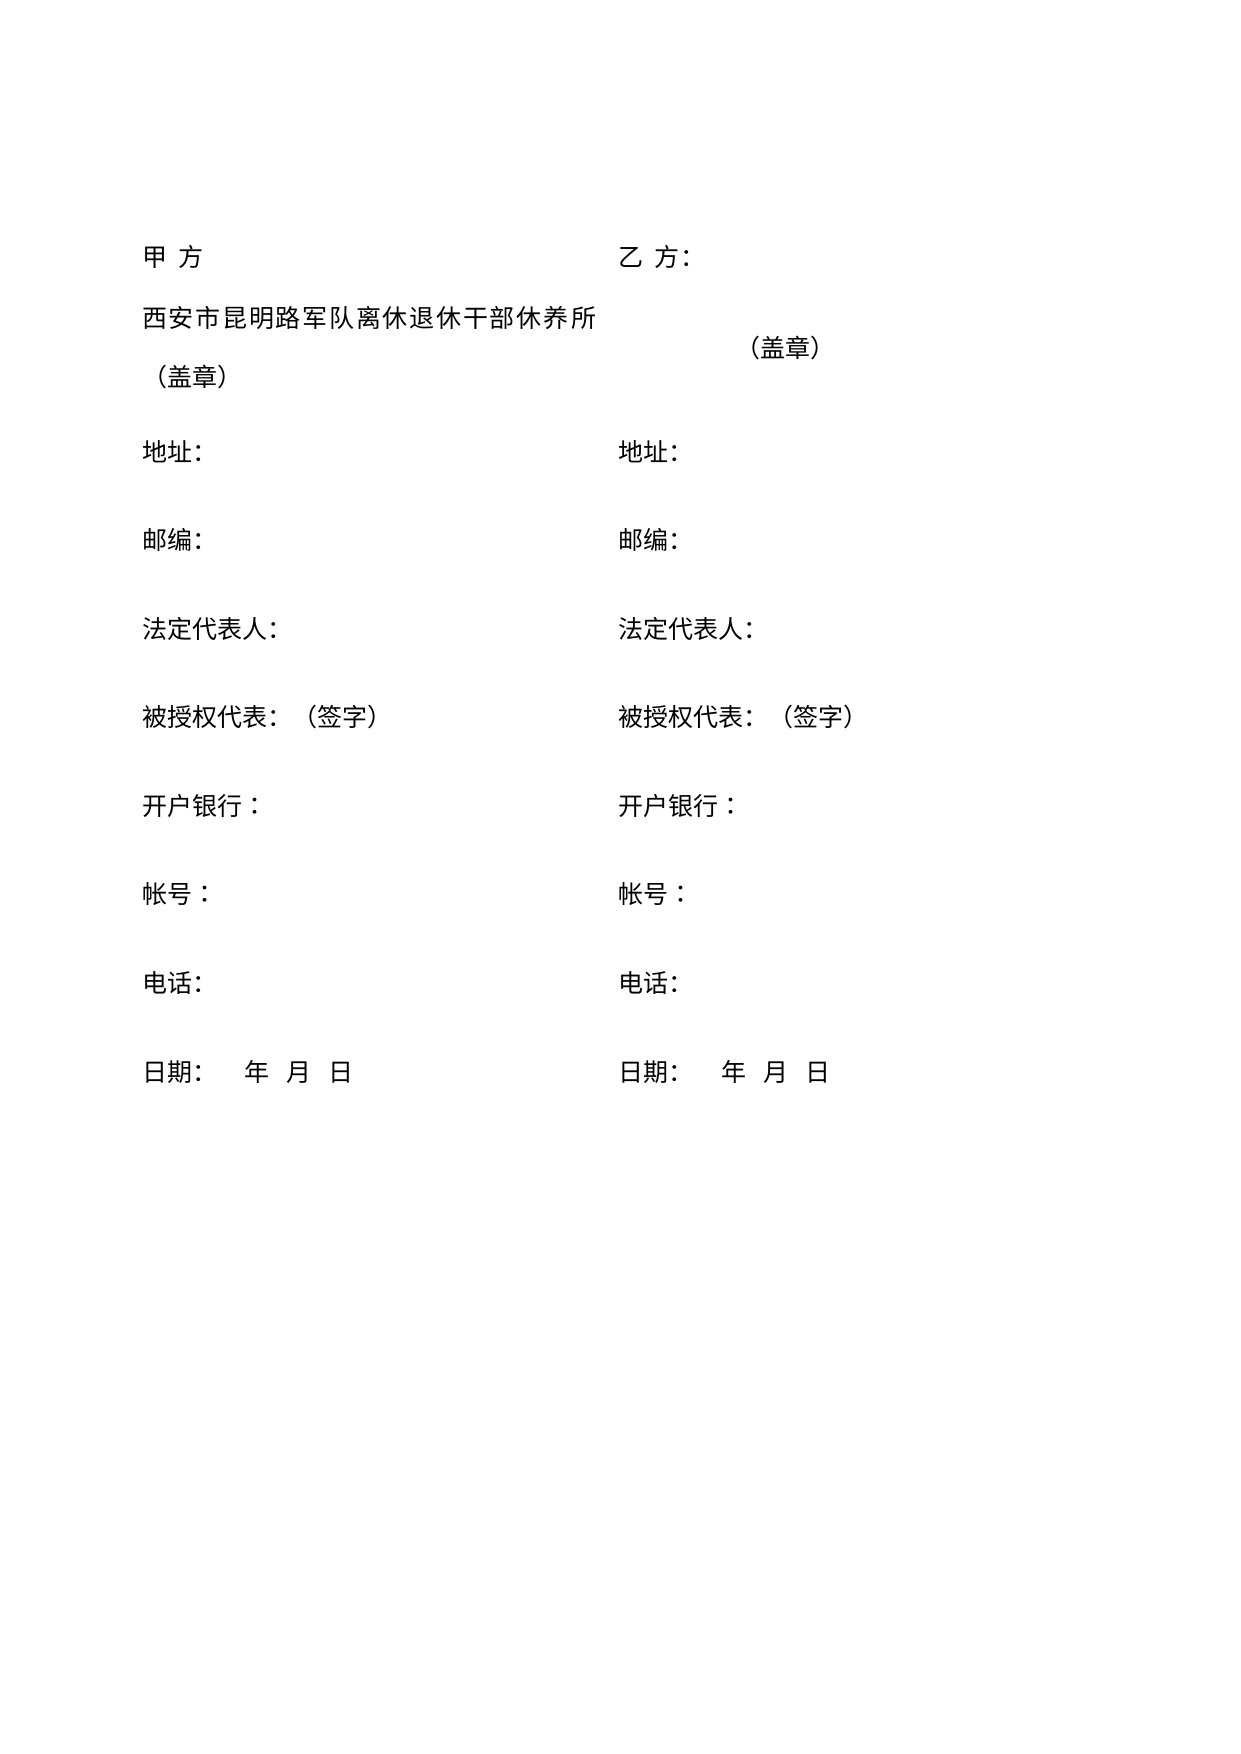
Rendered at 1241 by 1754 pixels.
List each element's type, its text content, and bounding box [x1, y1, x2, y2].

table_cell 西安市昆明路军队离休退休干部休养所（盖章） [131, 280, 607, 399]
table_cell 法定代表人： [131, 576, 607, 665]
table_cell 被授权代表：（签字） [131, 665, 607, 753]
table_cell 法定代表人： [607, 576, 1110, 665]
table_cell 电话： [607, 931, 1110, 1019]
table_cell 日期： 年 月 日 [607, 1019, 1110, 1108]
table_cell 开户银行： [607, 754, 1110, 842]
table_cell （盖章） [607, 280, 1110, 399]
table_cell 地址： [607, 399, 1110, 488]
table_cell 电话： [131, 931, 607, 1019]
table_cell 被授权代表：（签字） [607, 665, 1110, 753]
table_header 乙 方： [607, 218, 1110, 279]
table_cell 开户银行： [131, 754, 607, 842]
table_header 甲 方 [131, 218, 607, 279]
table_cell 邮编： [131, 488, 607, 576]
table_cell 地址： [131, 399, 607, 488]
table_cell 帐号： [607, 842, 1110, 931]
table_cell 日期： 年 月 日 [131, 1019, 607, 1108]
table_cell 邮编： [607, 488, 1110, 576]
table_cell 帐号： [131, 842, 607, 931]
